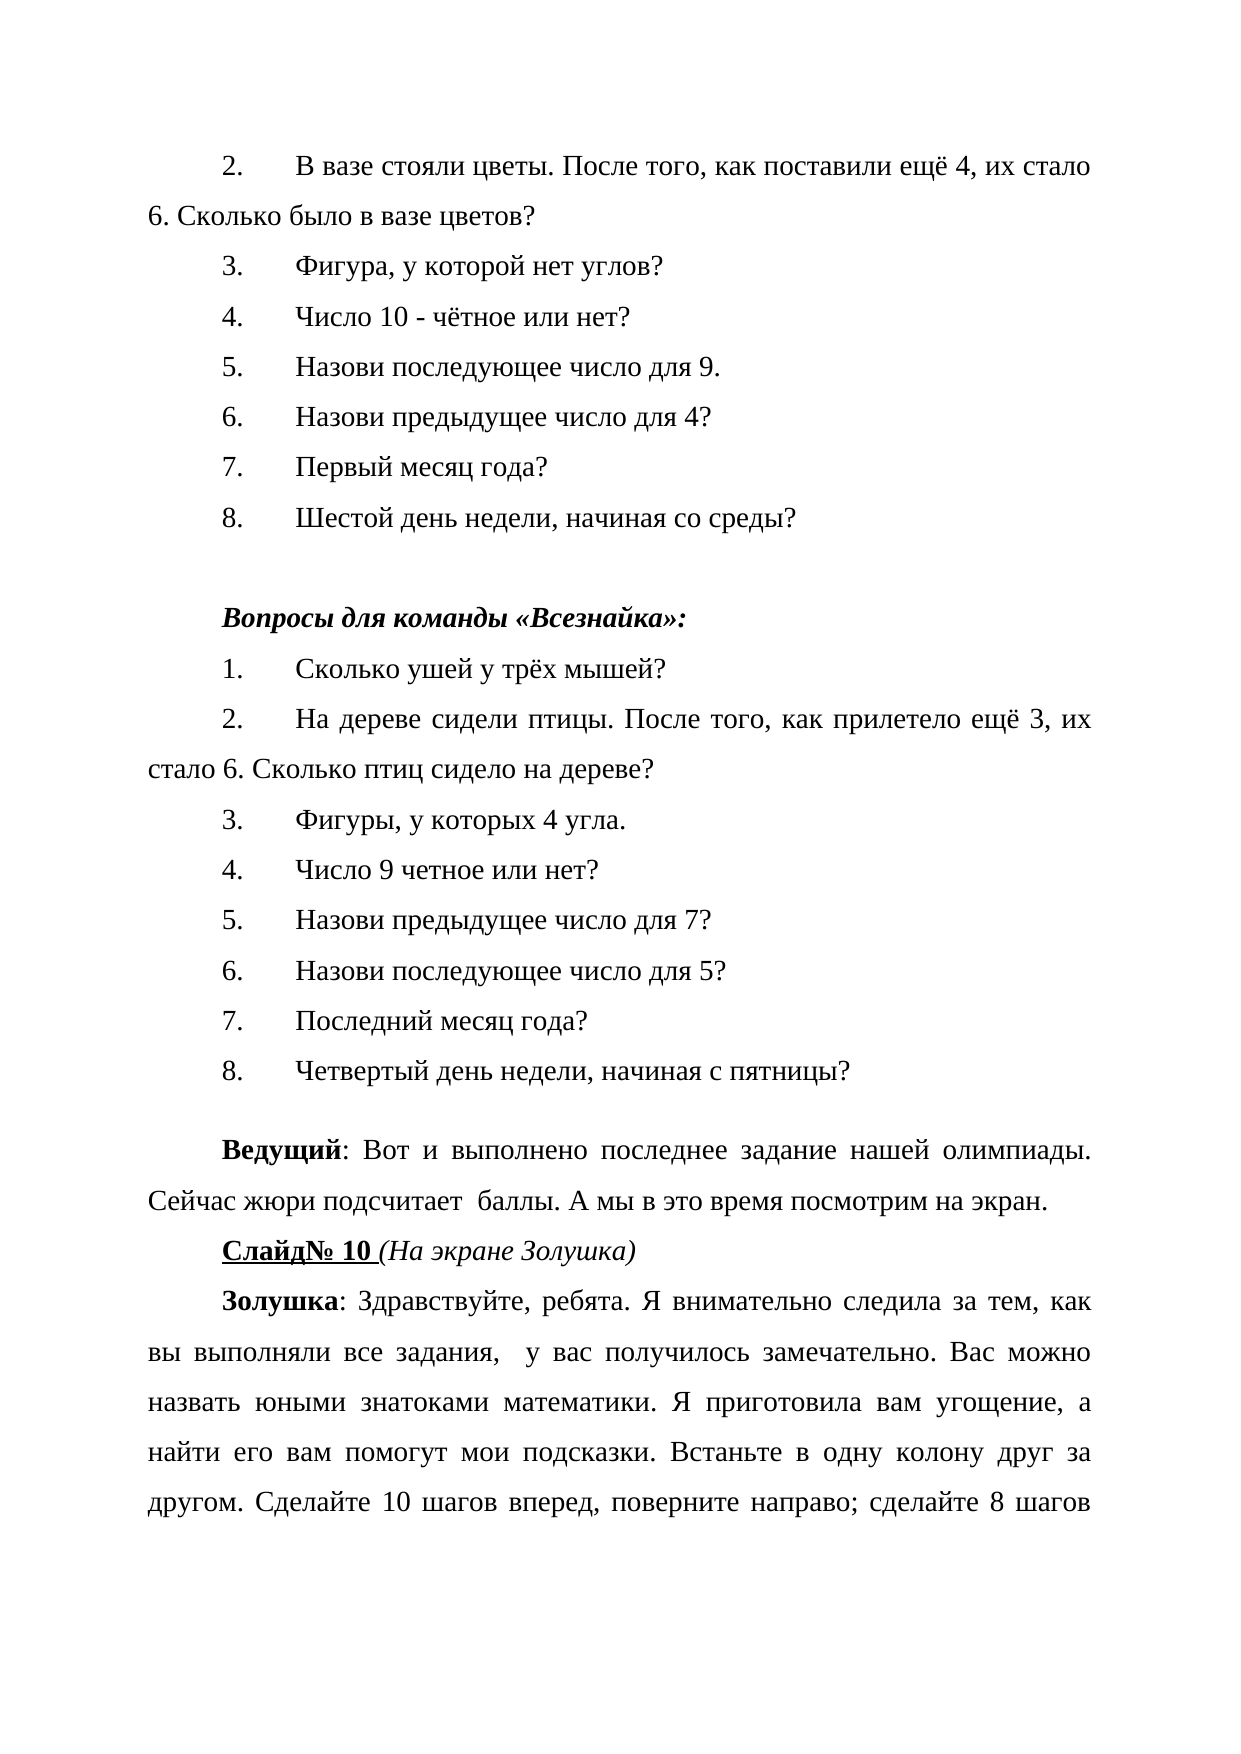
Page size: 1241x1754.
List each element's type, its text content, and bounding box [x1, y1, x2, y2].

text Ведущий: Вот и выполнено последнее задание нашей олимпиады. Сейчас жюри подсчитает баллы. А мы в это время посмотрим на экран. [148, 1132, 1092, 1216]
list В вазе стояли цветы. После того, как поставили ещё 4, их стало 6. Сколько было в вазе цветов? [148, 148, 1092, 232]
text Слайд№ 10 (На экране Золушка) [148, 1233, 1092, 1267]
list Число 9 четное или нет? [148, 852, 1092, 886]
list Четвертый день недели, начиная с пятницы? [148, 1053, 1092, 1087]
text Вопросы для команды «Всезнайка»: [148, 601, 1092, 634]
list Последний месяц года? [148, 1003, 1092, 1037]
list Сколько ушей у трёх мышей? [148, 651, 1092, 684]
list Фигуры, у которых 4 угла. [148, 802, 1092, 835]
list Назови последующее число для 9. [148, 349, 1092, 382]
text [148, 1283, 1092, 1518]
list Фигура, у которой нет углов? [148, 248, 1092, 282]
list Назови предыдущее число для 4? [148, 399, 1092, 433]
list Назови предыдущее число для 7? [148, 902, 1092, 936]
list Число 10 - чётное или нет? [148, 299, 1092, 332]
list Назови последующее число для 5? [148, 953, 1092, 986]
list Первый месяц года? [148, 449, 1092, 483]
list Шестой день недели, начиная со среды? [148, 500, 1092, 533]
list На дереве сидели птицы. После того, как прилетело ещё 3, их стало 6. Сколько птиц сидело на дереве? [148, 701, 1092, 785]
